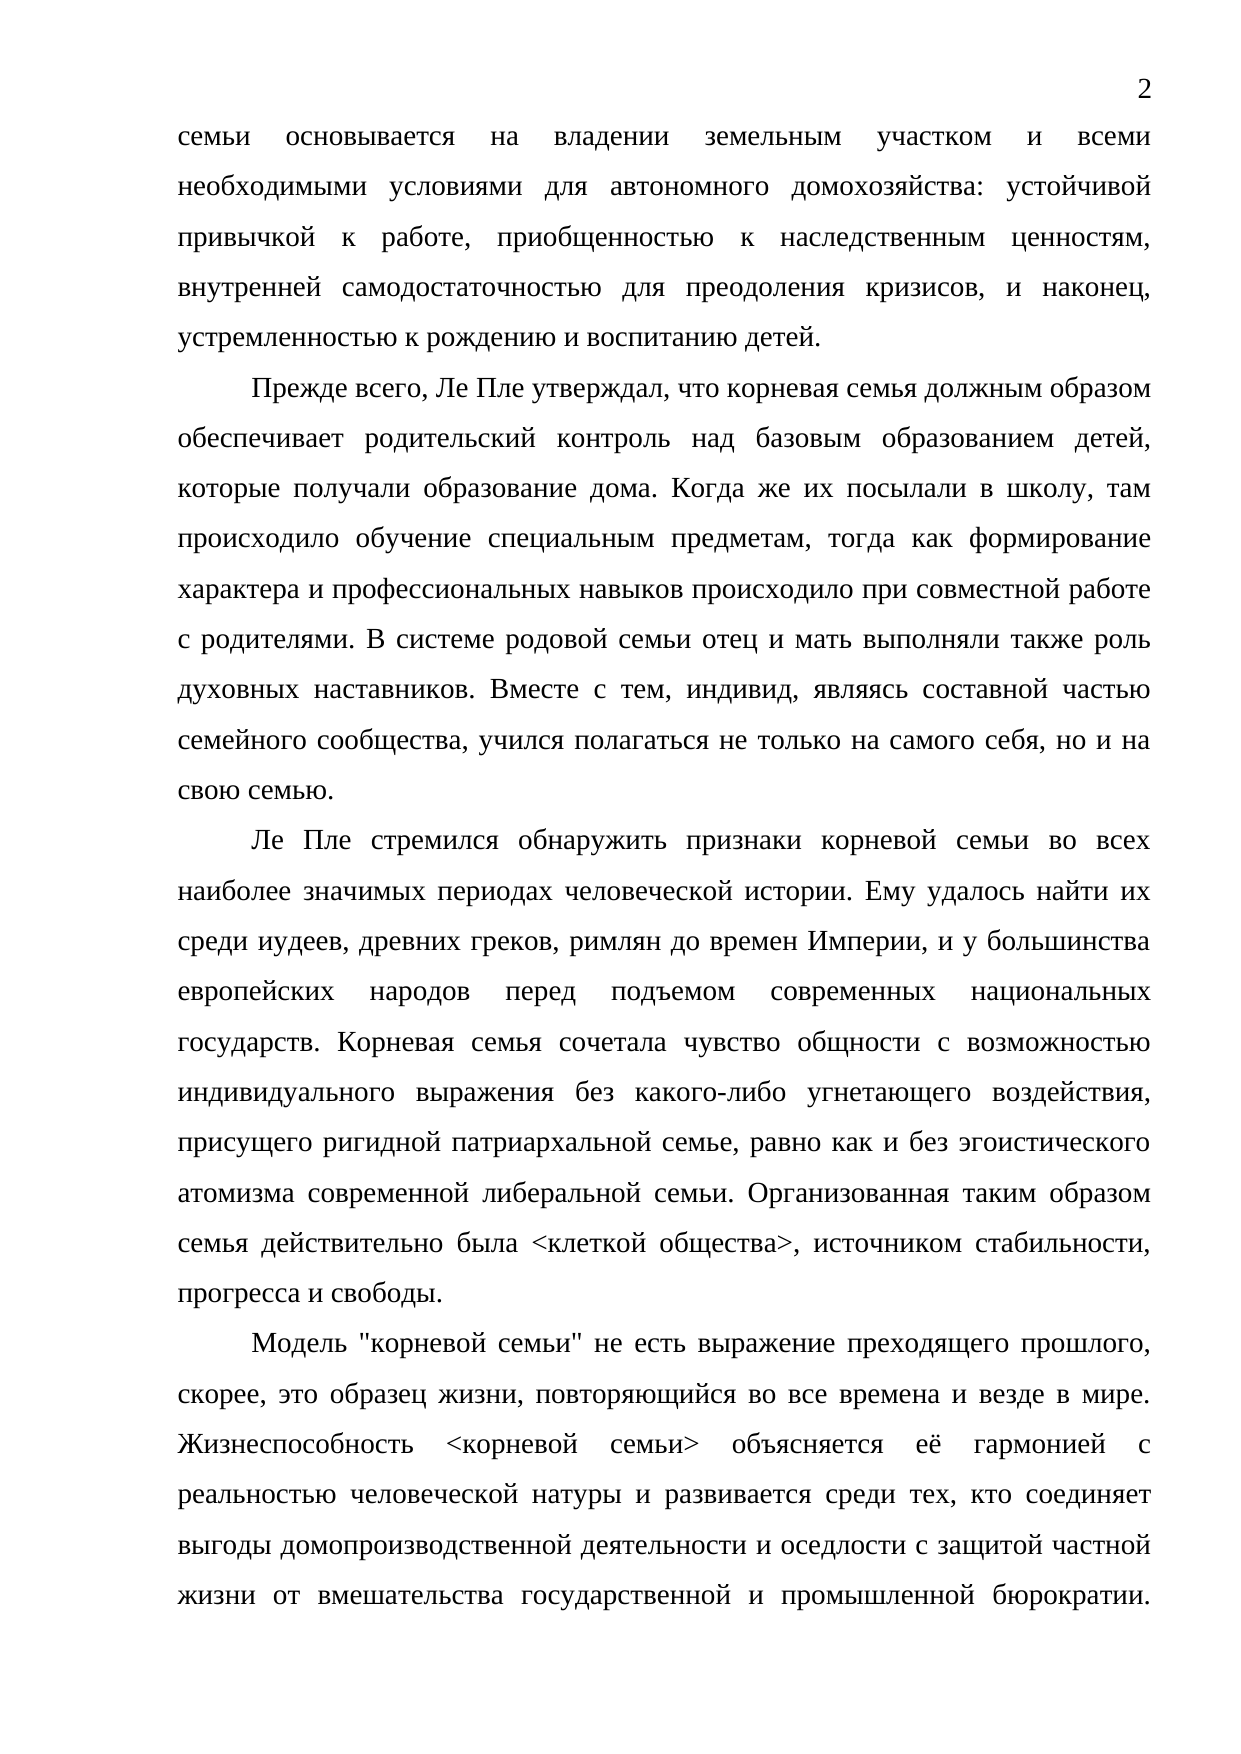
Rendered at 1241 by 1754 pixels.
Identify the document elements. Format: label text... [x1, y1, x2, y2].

text Ле Пле стремился обнаружить признаки корневой семьи во всех наиболее значимых периодах человеческой истории. Ему удалось найти их среди иудеев, древних греков, римлян до времен Империи, и у большинства европейских народов перед подъемом современных национальных государств. Корневая семья сочетала чувство общности с возможностью индивидуального выражения без какого-либо угнетающего воздействия, присущего ригидной патриархальной семье, равно как и без эгоистического атомизма современной либеральной семьи. Организованная таким образом семья действительно была <клеткой общества>, источником стабильности, прогресса и свободы. [177, 822, 1152, 1309]
text Прежде всего, Ле Пле утверждал, что корневая семья должным образом обеспечивает родительский контроль над базовым образованием детей, которые получали образование дома. Когда же их посылали в школу, там происходило обучение специальным предметам, тогда как формирование характера и профессиональных навыков происходило при совместной работе с родителями. В системе родовой семьи отец и мать выполняли также роль духовных наставников. Вместе с тем, индивид, являясь составной частью семейного сообщества, учился полагаться не только на самого себя, но и на свою семью. [177, 370, 1152, 806]
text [177, 118, 1152, 353]
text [177, 1326, 1152, 1611]
